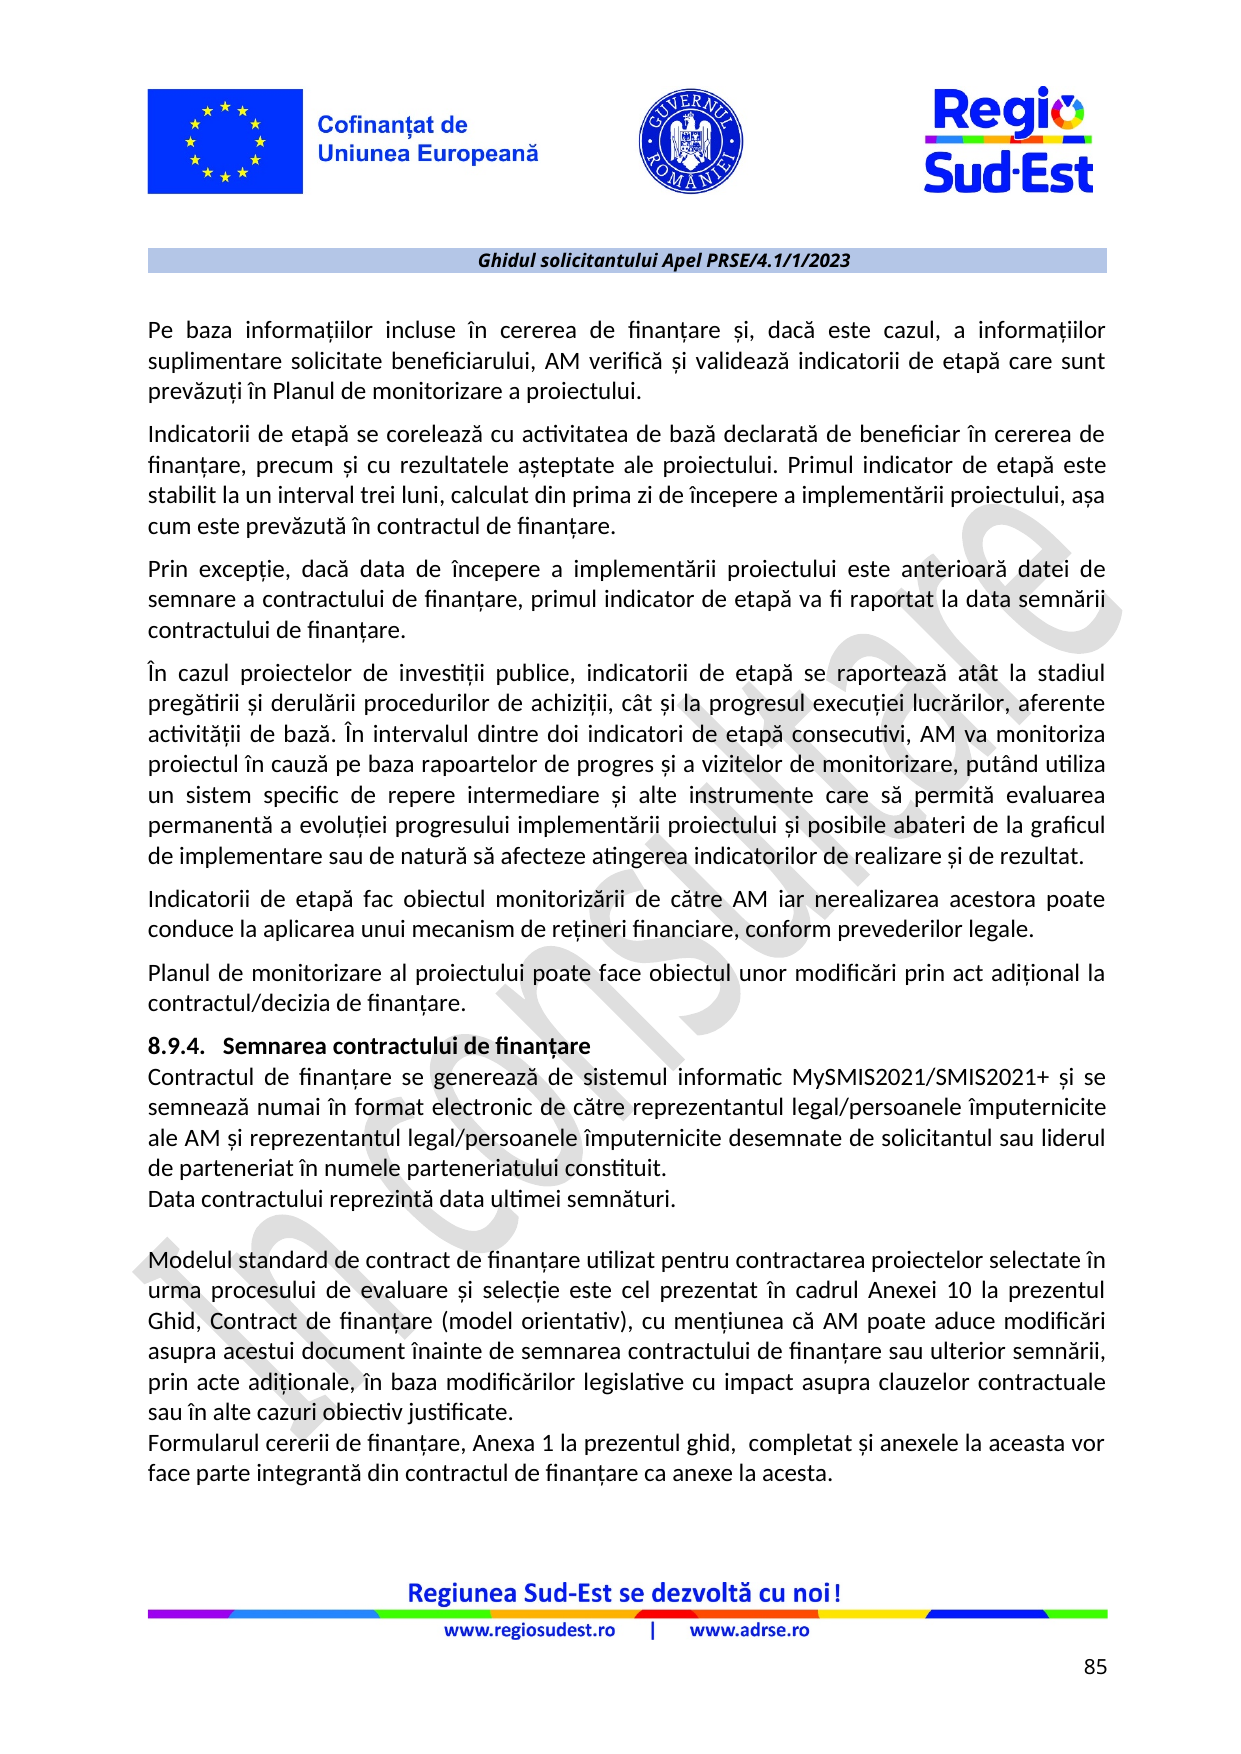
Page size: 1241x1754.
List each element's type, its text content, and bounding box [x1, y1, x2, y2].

text Indicatorii de etapă se corelează cu activitatea de bază declarată de beneficiar în cererea de finanțare, precum și cu rezultatele așteptate ale proiectului. Primul indicator de etapă este stabilit la un interval trei luni, calculat din prima zi de începere a implementării proiectului, așa cum este prevăzută în contractul de finanțare. [148, 418, 1107, 540]
text Prin excepție, dacă data de începere a implementării proiectului este anterioară datei de semnare a contractului de finanțare, primul indicator de etapă va fi raportat la data semnării contractului de finanțare. [148, 553, 1107, 644]
picture [147, 1582, 1108, 1640]
list Data contractului reprezintă data ultimei semnături. [148, 1183, 1107, 1213]
text Contractul de finanțare se generează de sistemul informatic MySMIS2021/SMIS2021+ și se semnează numai în format electronic de către reprezentantul legal/persoanele împuternicite ale AM și reprezentantul legal/persoanele împuternicite desemnate de solicitantul sau liderul de parteneriat în numele parteneriatului constituit. [148, 1061, 1107, 1183]
subtitle Semnarea contractului de finanțare [148, 1030, 1107, 1061]
text Modelul standard de contract de finanțare utilizat pentru contractarea proiectelor selectate în urma procesului de evaluare și selecție este cel prezentat în cadrul Anexei 10 la prezentul Ghid, Contract de finanţare (model orientativ), cu mențiunea că AM poate aduce modificări asupra acestui document înainte de semnarea contractului de finanțare sau ulterior semnării, prin acte adiționale, în baza modificărilor legislative cu impact asupra clauzelor contractuale sau în alte cazuri obiectiv justificate. [148, 1244, 1107, 1427]
text În cazul proiectelor de investiții publice, indicatorii de etapă se raportează atât la stadiul pregătirii și derulării procedurilor de achiziții, cât și la progresul execuției lucrărilor, aferente activității de bază. În intervalul dintre doi indicatori de etapă consecutivi, AM va monitoriza proiectul în cauză pe baza rapoartelor de progres și a vizitelor de monitorizare, putând utiliza un sistem specific de repere intermediare și alte instrumente care să permită evaluarea permanentă a evoluției progresului implementării proiectului și posibile abateri de la graficul de implementare sau de natură să afecteze atingerea indicatorilor de realizare și de rezultat. [148, 657, 1107, 871]
picture [147, 86, 1093, 195]
list Formularul cererii de finanțare, Anexa 1 la prezentul ghid, completat și anexele la aceasta vor face parte integrantă din contractul de finanțare ca anexe la acesta. [148, 1427, 1107, 1488]
text Indicatorii de etapă fac obiectul monitorizării de către AM iar nerealizarea acestora poate conduce la aplicarea unui mecanism de rețineri financiare, conform prevederilor legale. [148, 883, 1107, 944]
text Planul de monitorizare al proiectului poate face obiectul unor modificări prin act adițional la contractul/decizia de finanțare. [148, 957, 1107, 1018]
text Pe baza informațiilor incluse în cererea de finanțare și, dacă este cazul, a informațiilor suplimentare solicitate beneficiarului, AM verifică și validează indicatorii de etapă care sunt prevăzuți în Planul de monitorizare a proiectului. [148, 314, 1107, 406]
